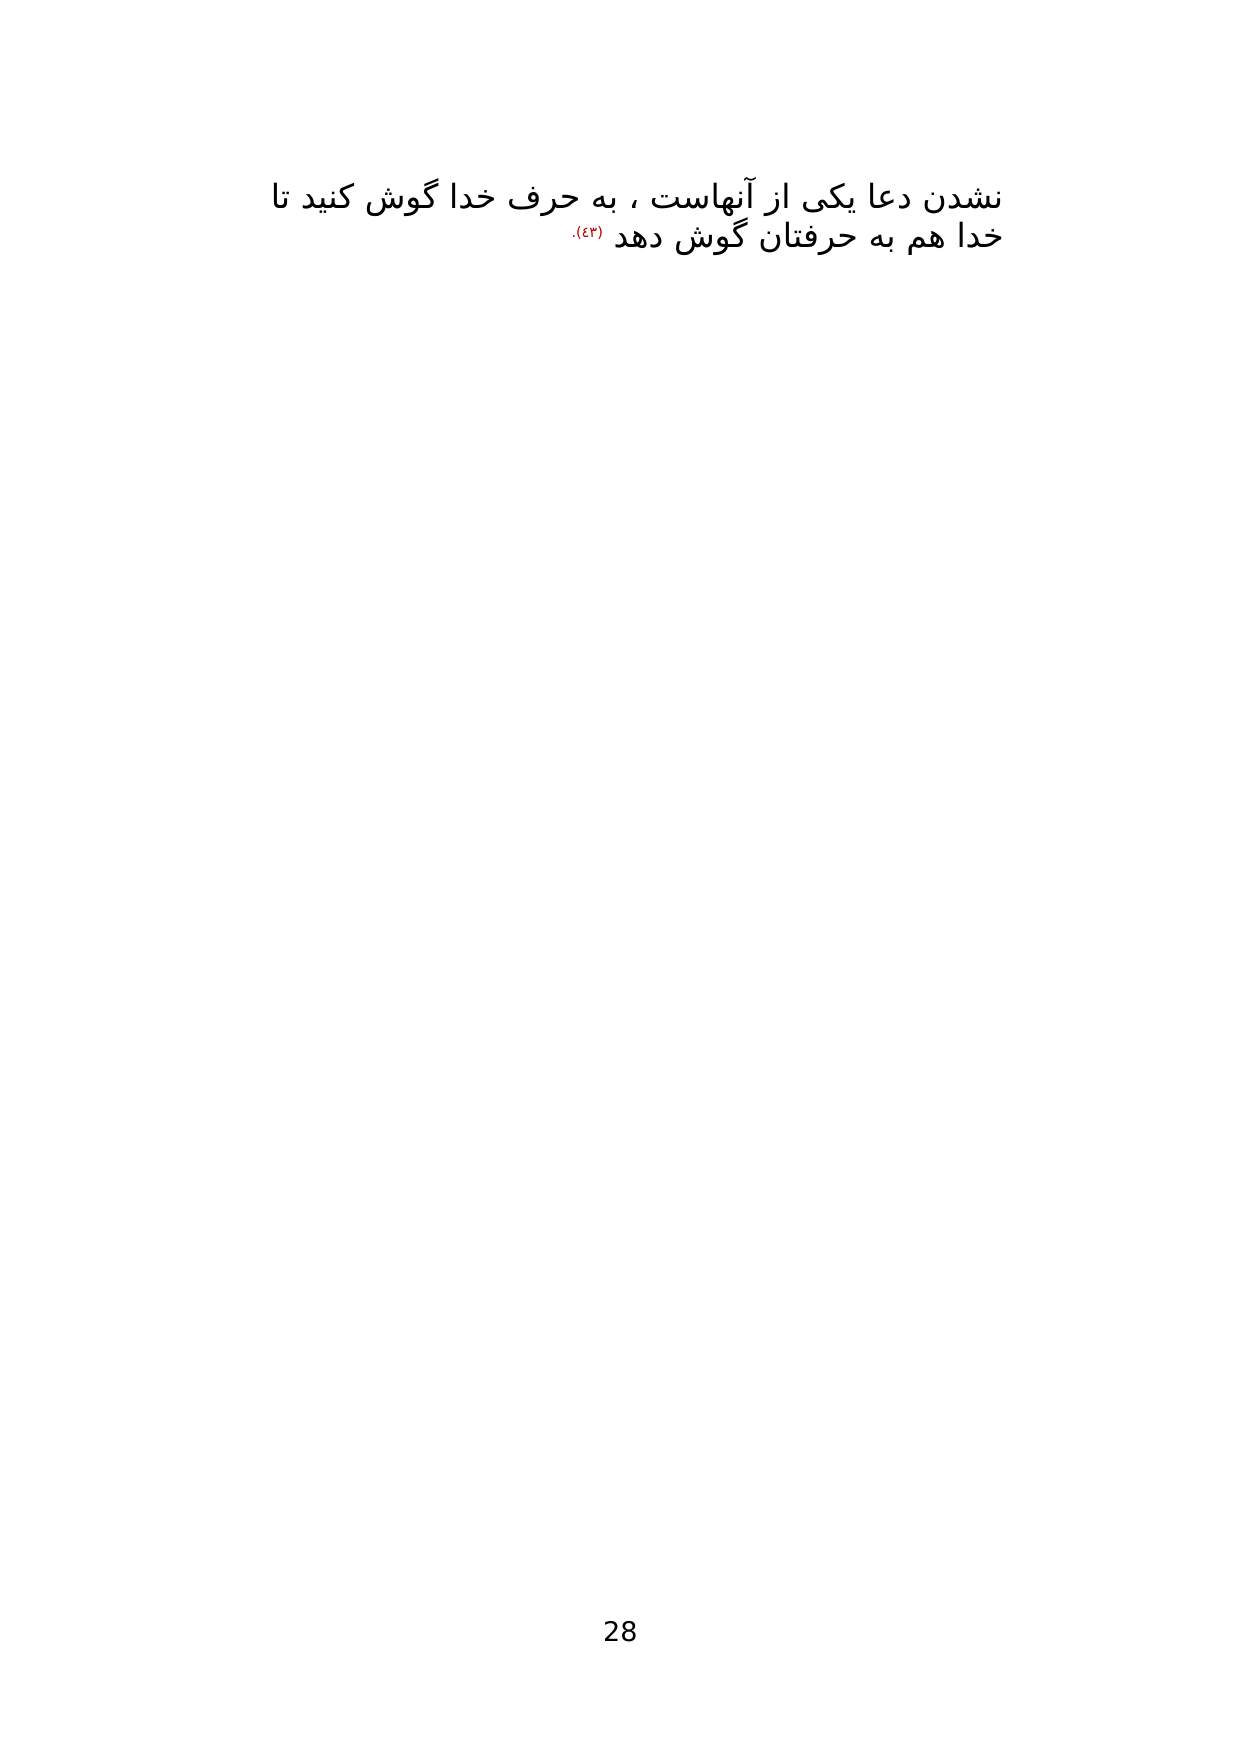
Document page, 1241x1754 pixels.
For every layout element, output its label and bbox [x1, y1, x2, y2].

text [236, 177, 1004, 255]
